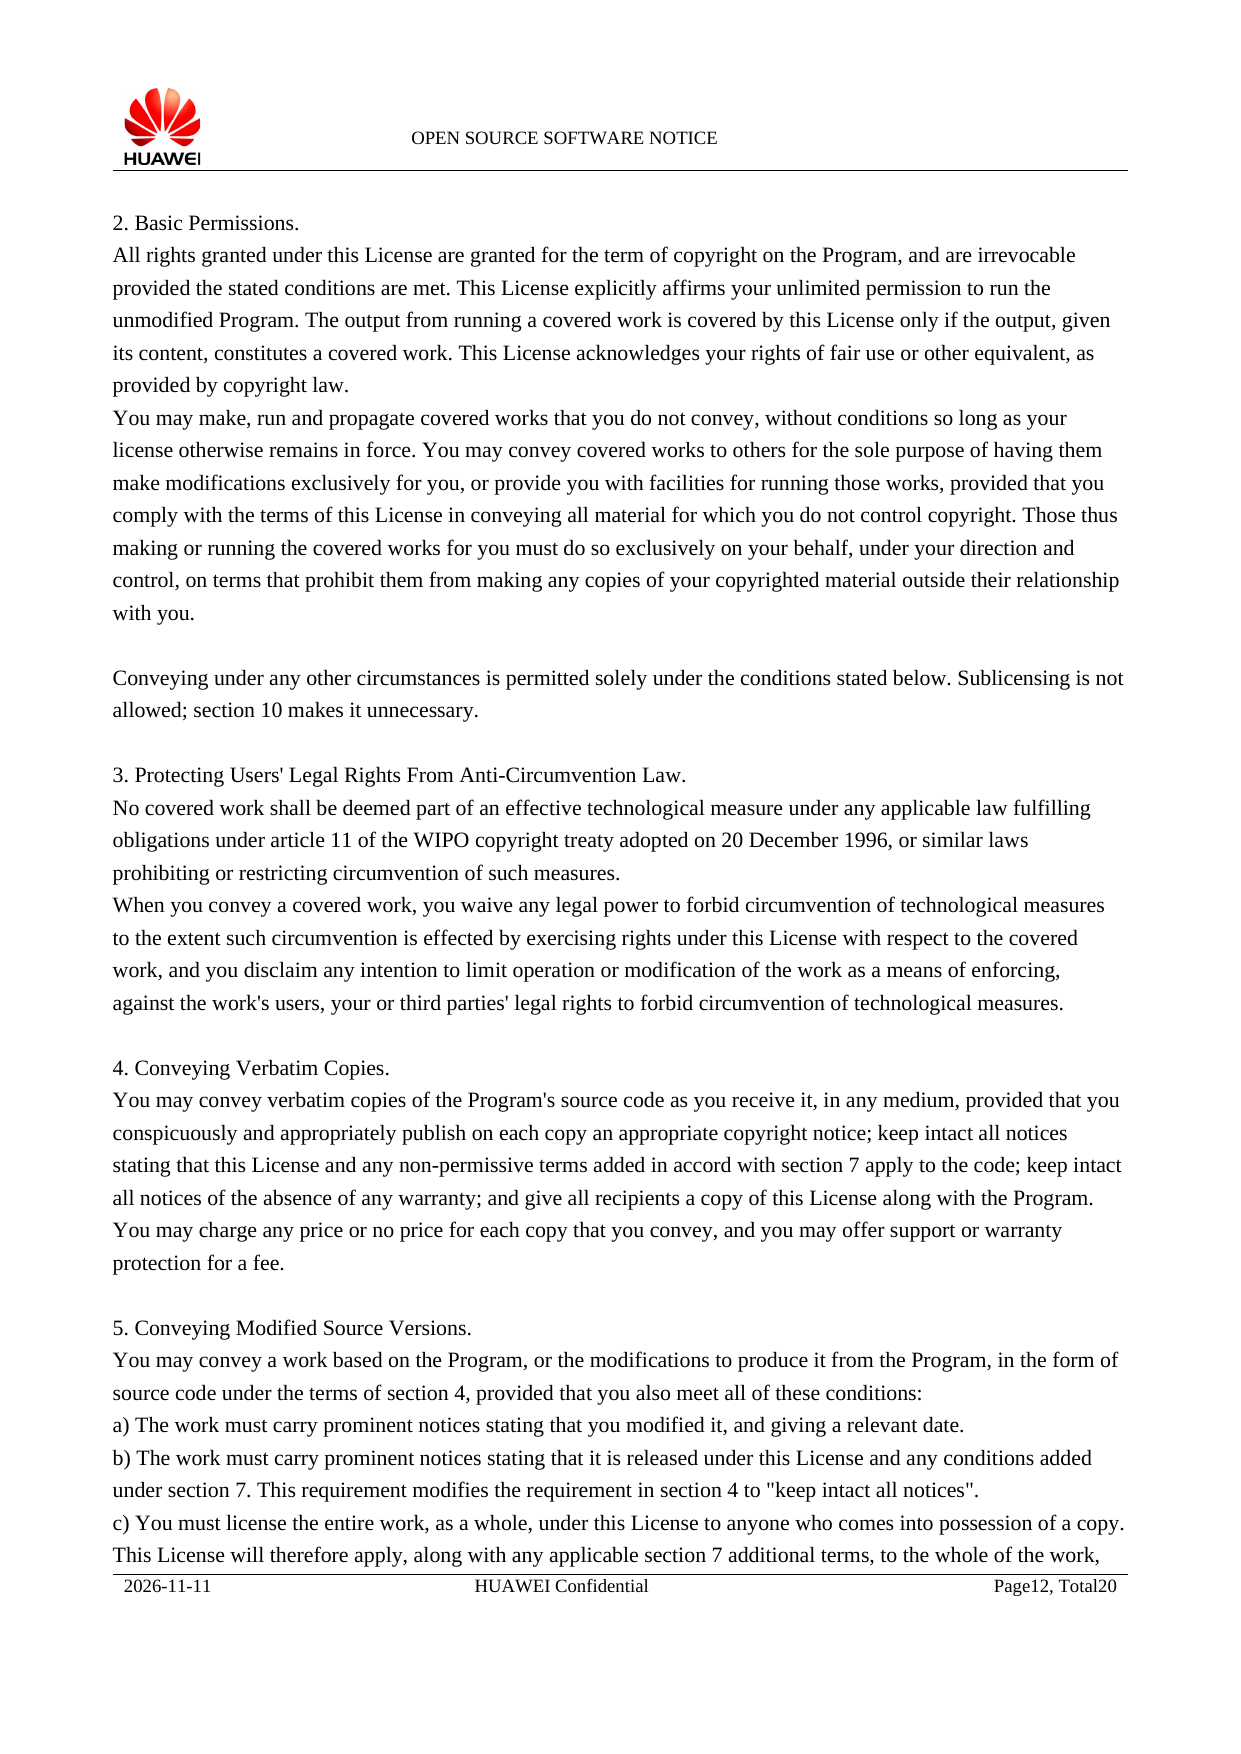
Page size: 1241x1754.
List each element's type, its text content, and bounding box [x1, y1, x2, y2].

text You may make, run and propagate covered works that you do not convey, without conditions so long as your license otherwise remains in force. You may convey covered works to others for the sole purpose of having them make modifications exclusively for you, or provide you with facilities for running those works, provided that you comply with the terms of this License in conveying all material for which you do not control copyright. Those thus making or running the covered works for you must do so exclusively on your behalf, under your direction and control, on terms that prohibit them from making any copies of your copyrighted material outside their relationship with you. [112, 401, 1128, 629]
text 4. Conveying Verbatim Copies. [112, 1051, 1128, 1084]
text You may charge any price or no price for each copy that you convey, and you may offer support or warranty protection for a fee. [112, 1214, 1128, 1279]
text 5. Conveying Modified Source Versions. [112, 1311, 1128, 1344]
text You may convey verbatim copies of the Program's source code as you receive it, in any medium, provided that you conspicuously and appropriately publish on each copy an appropriate copyright notice; keep intact all notices stating that this License and any non-permissive terms added in accord with section 7 apply to the code; keep intact all notices of the absence of any warranty; and give all recipients a copy of this License along with the Program. [112, 1084, 1128, 1214]
text 2. Basic Permissions. [112, 206, 1128, 239]
text Conveying under any other circumstances is permitted solely under the conditions stated below. Sublicensing is not allowed; section 10 makes it unnecessary. [112, 661, 1128, 726]
text When you convey a covered work, you waive any legal power to forbid circumvention of technological measures to the extent such circumvention is effected by exercising rights under this License with respect to the covered work, and you disclaim any intention to limit operation or modification of the work as a means of enforcing, against the work's users, your or third parties' legal rights to forbid circumvention of technological measures. [112, 889, 1128, 1019]
picture [124, 88, 201, 165]
text All rights granted under this License are granted for the term of copyright on the Program, and are irrevocable provided the stated conditions are met. This License explicitly affirms your unlimited permission to run the unmodified Program. The output from running a covered work is covered by this License only if the output, given its content, constitutes a covered work. This License acknowledges your rights of fair use or other equivalent, as provided by copyright law. [112, 239, 1128, 401]
text a) The work must carry prominent notices stating that you modified it, and giving a relevant date. [112, 1409, 1128, 1441]
text No covered work shall be deemed part of an effective technological measure under any applicable law fulfilling obligations under article 11 of the WIPO copyright treaty adopted on 20 December 1996, or similar laws prohibiting or restricting circumvention of such measures. [112, 791, 1128, 889]
text 3. Protecting Users' Legal Rights From Anti-Circumvention Law. [112, 759, 1128, 791]
text You may convey a work based on the Program, or the modifications to produce it from the Program, in the form of source code under the terms of section 4, provided that you also meet all of these conditions: [112, 1344, 1128, 1409]
text b) The work must carry prominent notices stating that it is released under this License and any conditions added under section 7. This requirement modifies the requirement in section 4 to "keep intact all notices". [112, 1441, 1128, 1506]
